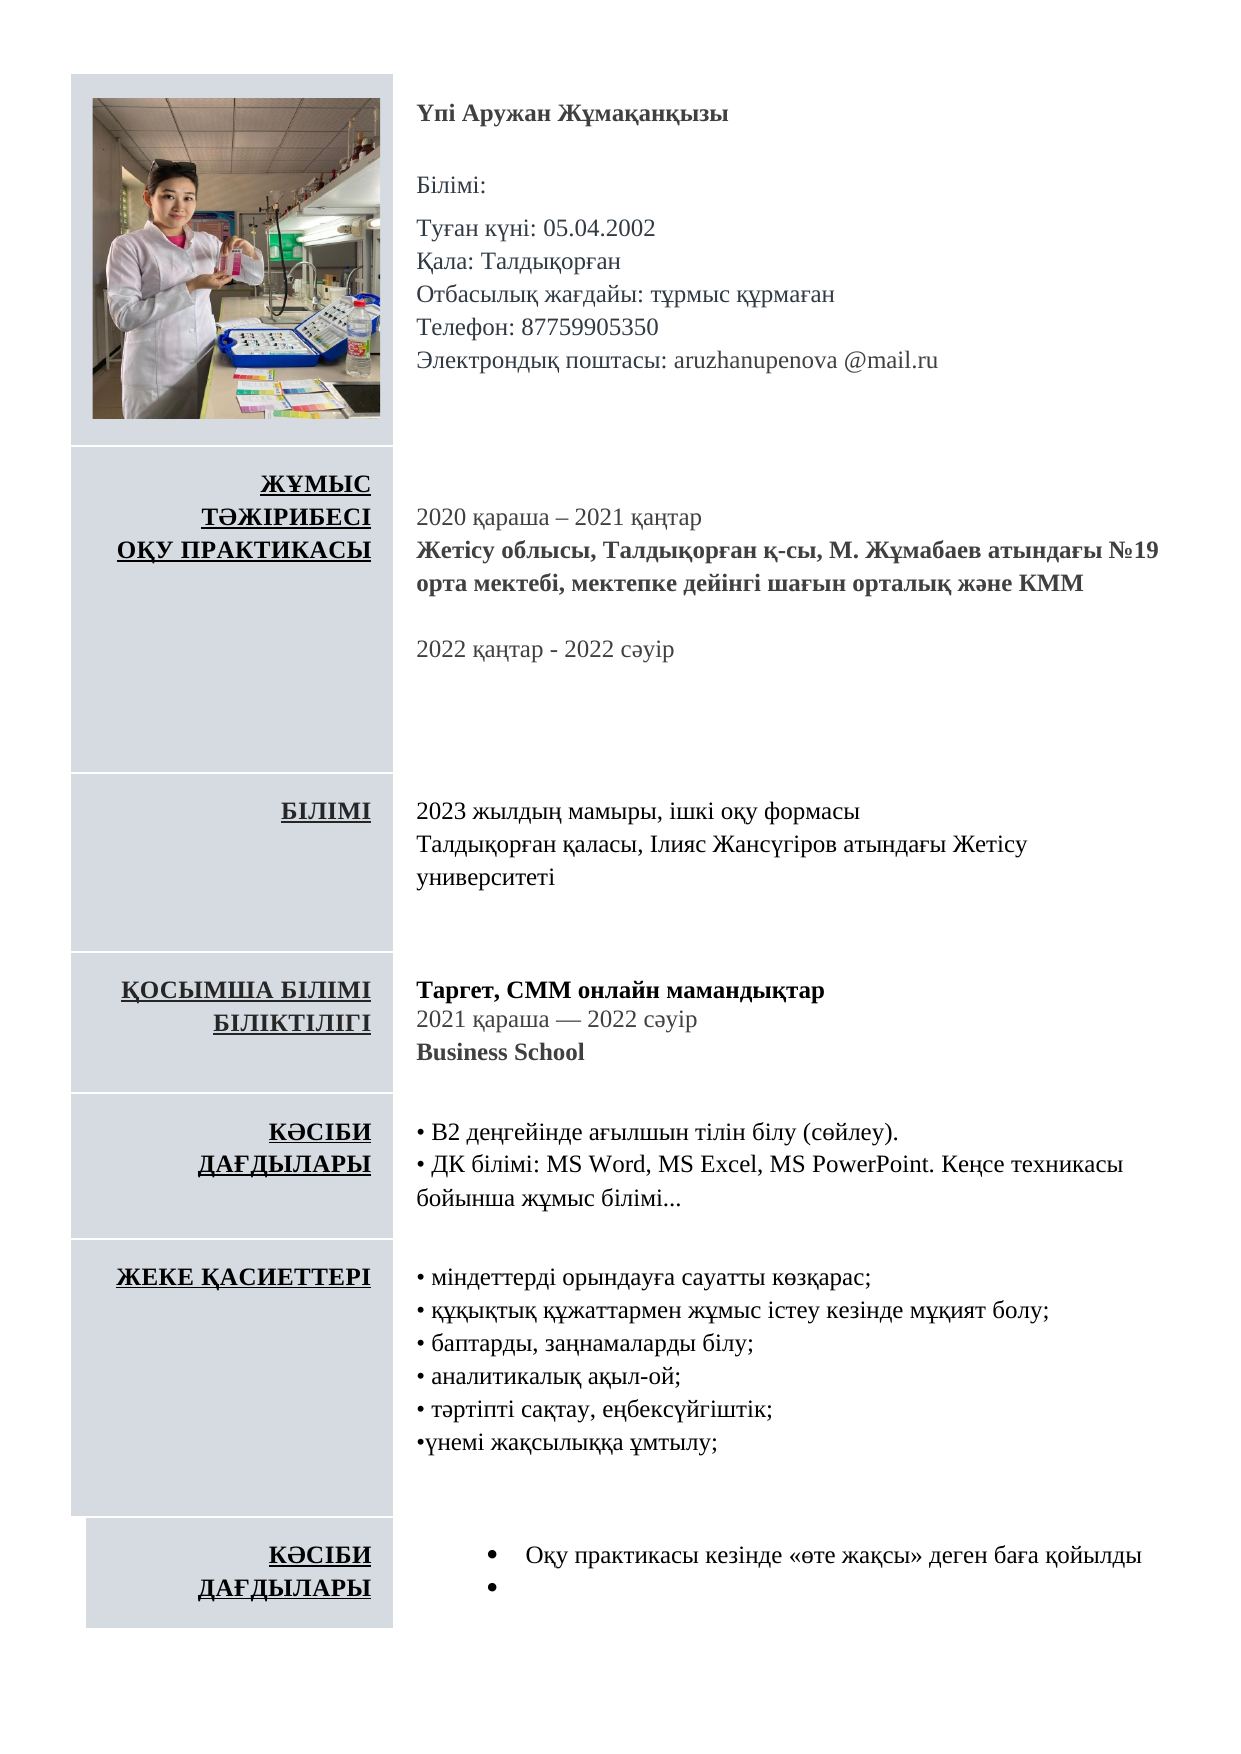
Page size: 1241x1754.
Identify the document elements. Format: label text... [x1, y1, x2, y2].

table_cell КӘСІБИ ДАҒДЫЛАРЫ [86, 1518, 393, 1628]
table_cell 2023 жылдың мамыры, ішкі оқу формасы Талдықорған қаласы, Ілияс Жансүгіров атындағы Жетісу университеті [395, 774, 1194, 951]
table_header [71, 74, 393, 445]
picture [92, 98, 381, 419]
table_cell ЖЕКЕ ҚАСИЕТТЕРІ [71, 1240, 393, 1516]
table_cell • міндеттерді орындауға сауатты көзқарас; • құқықтық құжаттармен жұмыс істеу кезінде мұқият болу; • баптарды, заңнамаларды білу; • аналитикалық ақыл-ой; • тәртіпті сақтау, еңбексүйгіштік; •үнемі жақсылыққа ұмтылу; [395, 1240, 1194, 1516]
table_cell ҚОСЫМША БІЛІМІ БІЛІКТІЛІГІ [71, 953, 393, 1092]
table_cell Таргет, СММ онлайн мамандықтар 2021 қараша — 2022 сәуір Business School [395, 953, 1194, 1092]
table_cell КӘСІБИ ДАҒДЫЛАРЫ [71, 1094, 393, 1238]
table_cell ЖҰМЫС ТӘЖІРИБЕСІ ОҚУ ПРАКТИКАСЫ [71, 447, 393, 772]
table_cell БІЛІМІ [71, 774, 393, 951]
table_header Үпі Аружан Жұмақанқызы Білімі: Туған күні: 05.04.2002 Қала: Талдықорған Отбасылық жағдайы: тұрмыс құрмаған Телефон: 87759905350 Электрондық поштасы: aruzhanupenova @mail.ru [395, 76, 1194, 445]
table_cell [395, 1518, 1194, 1628]
table_cell 2020 қараша – 2021 қаңтар Жетісу облысы, Талдықорған қ-сы, М. Жұмабаев атындағы №19 орта мектебі, мектепке дейінгі шағын орталық және КММ 2022 қаңтар - 2022 сәуір [395, 447, 1194, 772]
table_cell • B2 деңгейінде ағылшын тілін білу (сөйлеу). • ДК білімі: MS Word, MS Excel, MS PowerPoint. Кеңсе техникасы бойынша жұмыс білімі... [395, 1094, 1194, 1238]
